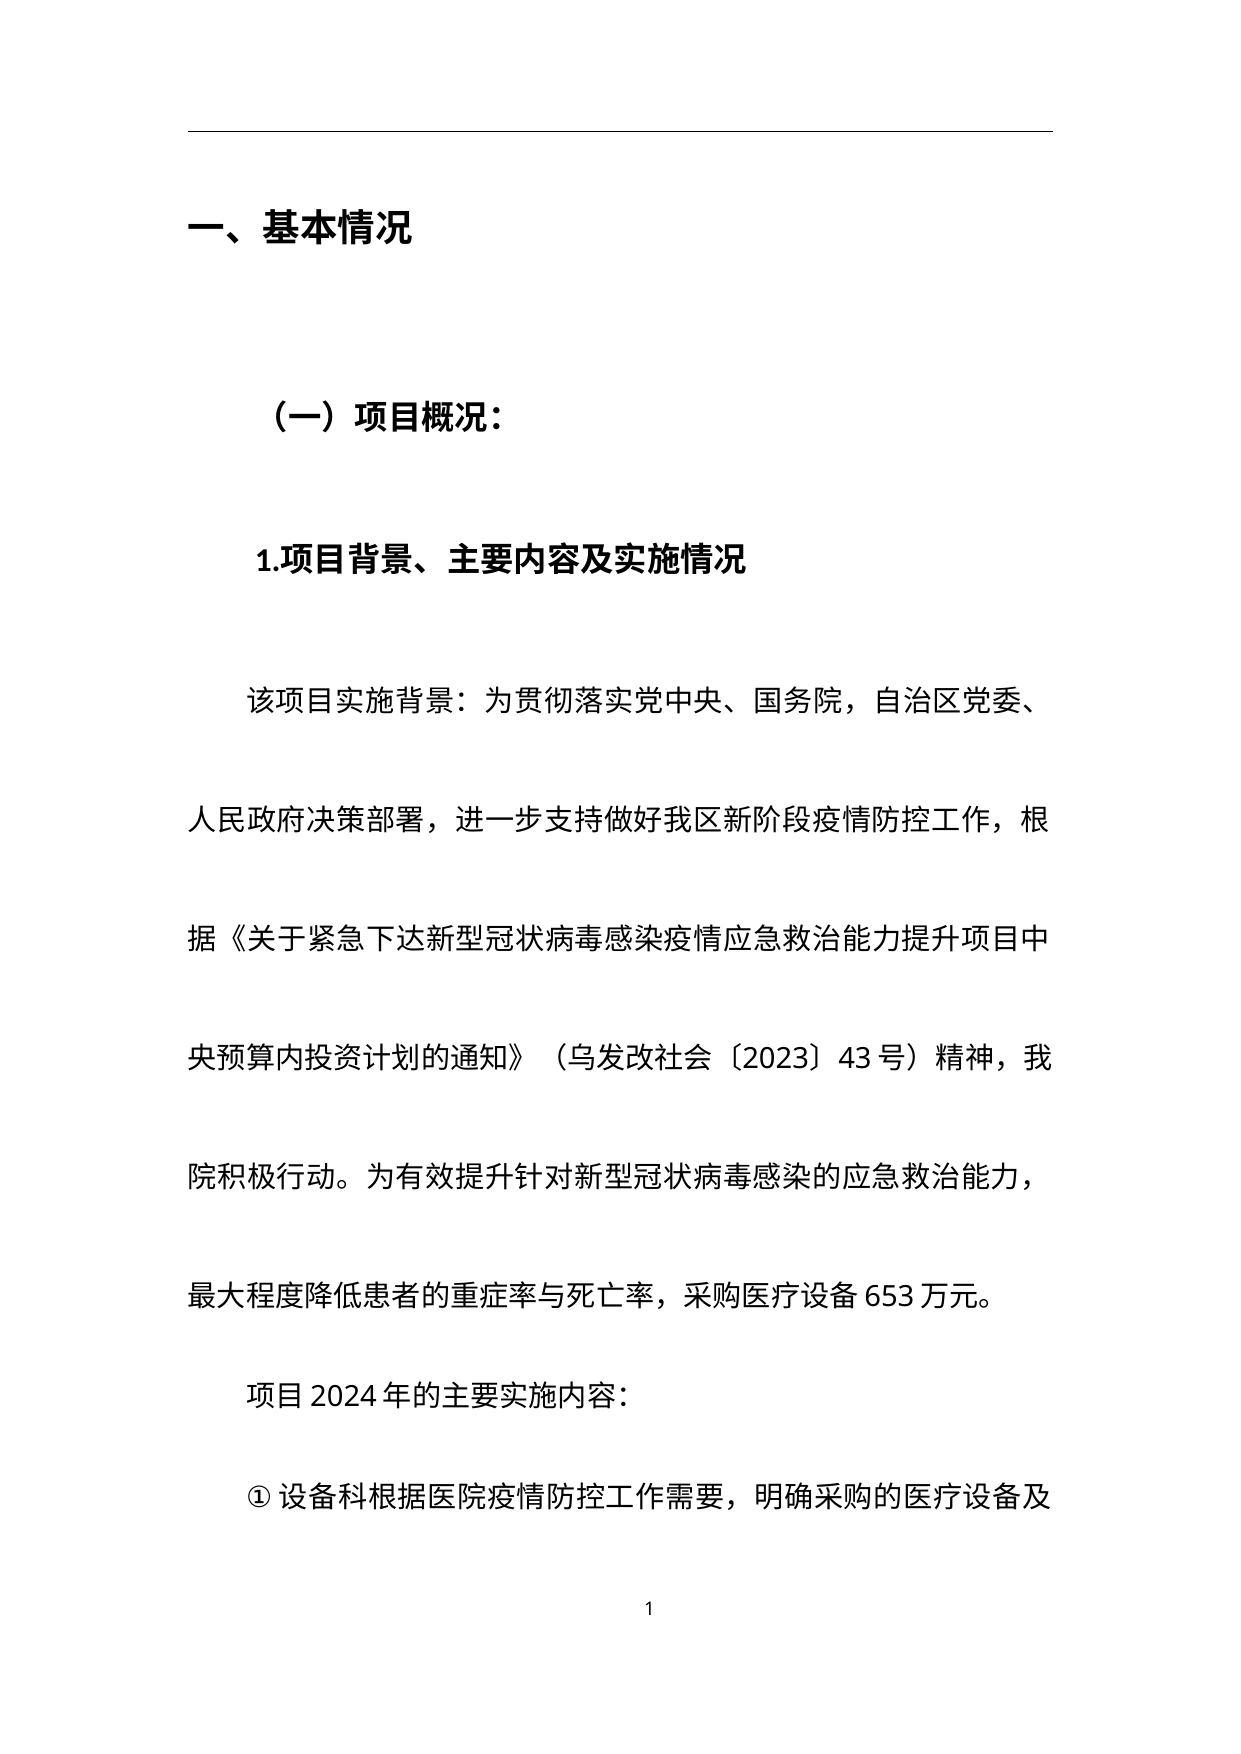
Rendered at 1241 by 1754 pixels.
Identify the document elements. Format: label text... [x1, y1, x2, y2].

text 该项目实施背景：为贯彻落实党中央、国务院，自治区党委、人民政府决策部署，进一步支持做好我区新阶段疫情防控工作，根据《关于紧急下达新型冠状病毒感染疫情应急救治能力提升项目中央预算内投资计划的通知》（乌发改社会〔2023〕43号）精神，我院积极行动。为有效提升针对新型冠状病毒感染的应急救治能力，最大程度降低患者的重症率与死亡率，采购医疗设备653万元。 [187, 659, 1053, 1333]
subtitle （一）项目概况： [187, 376, 1053, 455]
subtitle 一、基本情况 [187, 185, 1053, 265]
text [187, 1455, 1053, 1534]
subtitle 1.项目背景、主要内容及实施情况 [187, 517, 1053, 597]
text 项目2024年的主要实施内容： [187, 1354, 1053, 1434]
